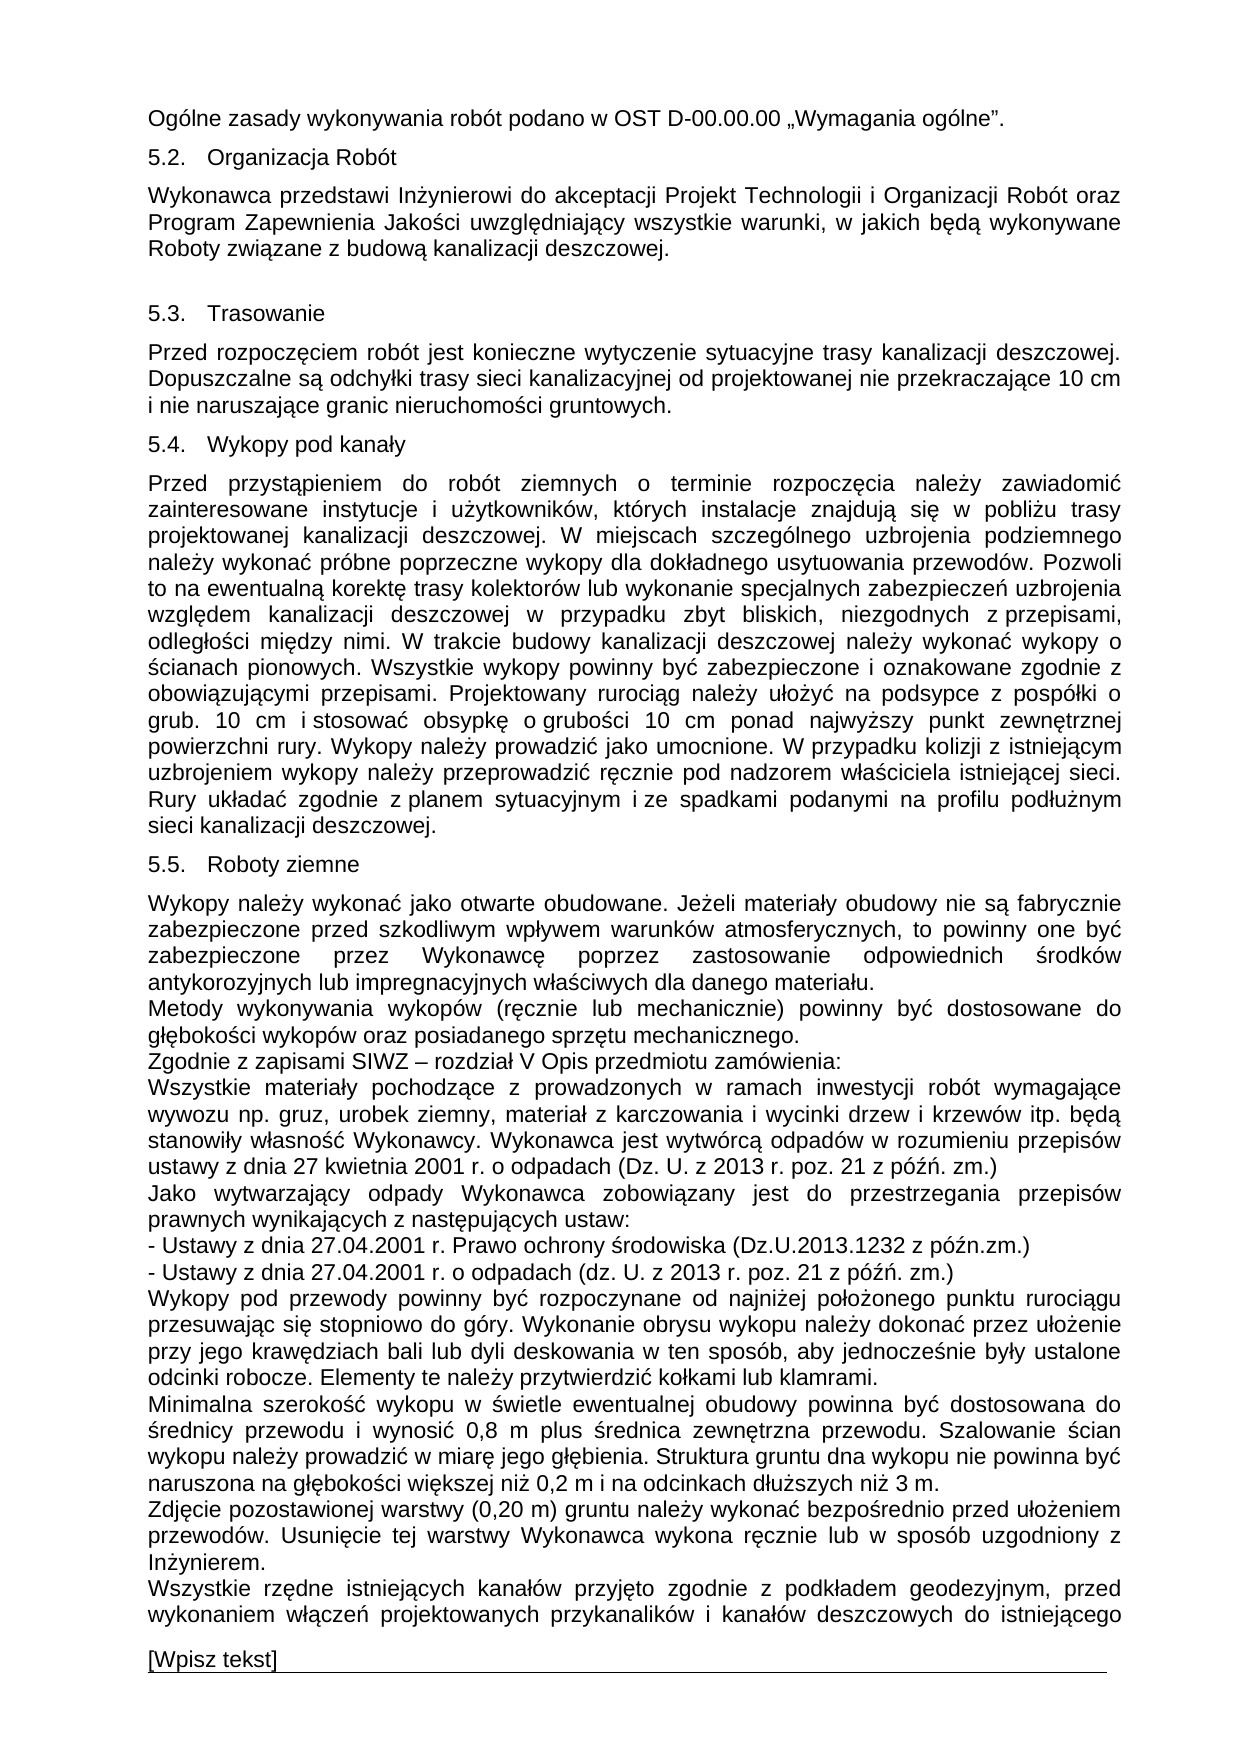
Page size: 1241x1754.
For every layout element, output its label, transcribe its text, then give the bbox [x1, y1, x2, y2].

subtitle Organizacja Robót [148, 143, 1122, 170]
text - Ustawy z dnia 27.04.2001 r. o odpadach (dz. U. z 2013 r. poz. 21 z późń. zm.) [148, 1259, 1122, 1285]
text Zdjęcie pozostawionej warstwy () gruntu należy wykonać bezpośrednio przed ułożeniem przewodów. Usunięcie tej warstwy Wykonawca wykona ręcznie lub w sposób uzgodniony z Inżynierem. [148, 1496, 1122, 1575]
text Wszystkie materiały pochodzące z prowadzonych w ramach inwestycji robót wymagające wywozu np. gruz, urobek ziemny, materiał z karczowania i wycinki drzew i krzewów itp. będą stanowiły własność Wykonawcy. Wykonawca jest wytwórcą odpadów w rozumieniu przepisów ustawy z dnia 27 kwietnia 2001 r. o odpadach (Dz. U. z 2013 r. poz. 21 z późń. zm.) [148, 1074, 1122, 1180]
text Wykopy pod przewody powinny być rozpoczynane od najniżej położonego punktu rurociągu przesuwając się stopniowo do góry. Wykonanie obrysu wykopu należy dokonać przez ułożenie przy jego krawędziach bali lub dyli deskowania w ten sposób, aby jednocześnie były ustalone odcinki robocze. Elementy te należy przytwierdzić kołkami lub klamrami. [148, 1285, 1122, 1391]
text Wykonawca przedstawi Inżynierowi do akceptacji Projekt Technologii i Organizacji Robót oraz Program Zapewnienia Jakości uwzględniający wszystkie warunki, w jakich będą wykonywane Roboty związane z budową kanalizacji deszczowej. [148, 182, 1122, 261]
text Minimalna szerokość wykopu w świetle ewentualnej obudowy powinna być dostosowana do średnicy przewodu i wynosić plus średnica zewnętrzna przewodu. Szalowanie ścian wykopu należy prowadzić w miarę jego głębienia. Struktura gruntu dna wykopu nie powinna być naruszona na głębokości większej niż i na odcinkach dłuższych niż . [148, 1391, 1122, 1496]
subtitle Roboty ziemne [148, 851, 1122, 877]
text Przed przystąpieniem do robót ziemnych o terminie rozpoczęcia należy zawiadomić zainteresowane instytucje i użytkowników, których instalacje znajdują się w pobliżu trasy projektowanej kanalizacji deszczowej. W miejscach szczególnego uzbrojenia podziemnego należy wykonać próbne poprzeczne wykopy dla dokładnego usytuowania przewodów. Pozwoli to na ewentualną korektę trasy kolektorów lub wykonanie specjalnych zabezpieczeń uzbrojenia względem kanalizacji deszczowej w przypadku zbyt bliskich, niezgodnych z przepisami, odległości między nimi. W trakcie budowy kanalizacji deszczowej należy wykonać wykopy o ścianach pionowych. Wszystkie wykopy powinny być zabezpieczone i oznakowane zgodnie z obowiązującymi przepisami. Projektowany rurociąg należy ułożyć na podsypce z pospółki o grub. 10 cm i stosować obsypkę o grubości 10 cm ponad najwyższy punkt zewnętrznej powierzchni rury. Wykopy należy prowadzić jako umocnione. W przypadku kolizji z istniejącym uzbrojeniem wykopy należy przeprowadzić ręcznie pod nadzorem właściciela istniejącej sieci. Rury układać zgodnie z planem sytuacyjnym i ze spadkami podanymi na profilu podłużnym sieci kanalizacji deszczowej. [148, 469, 1122, 838]
subtitle Wykopy pod kanały [148, 431, 1122, 457]
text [148, 1575, 1122, 1628]
text Zgodnie z zapisami SIWZ – rozdział V Opis przedmiotu zamówienia: [148, 1048, 1122, 1074]
subtitle Ogólne zasady wykonywania robót podano w OST D-00.00.00 „Wymagania ogólne”. [148, 104, 1122, 131]
text Wykopy należy wykonać jako otwarte obudowane. Jeżeli materiały obudowy nie są fabrycznie zabezpieczone przed szkodliwym wpływem warunków atmosferycznych, to powinny one być zabezpieczone przez Wykonawcę poprzez zastosowanie odpowiednich środków antykorozyjnych lub impregnacyjnych właściwych dla danego materiału. [148, 890, 1122, 995]
text - Ustawy z dnia 27.04.2001 r. Prawo ochrony środowiska (Dz.U.2013.1232 z późn.zm.) [148, 1232, 1122, 1259]
subtitle Trasowanie [148, 300, 1122, 327]
text Przed rozpoczęciem robót jest konieczne wytyczenie sytuacyjne trasy kanalizacji deszczowej. Dopuszczalne są odchyłki trasy sieci kanalizacyjnej od projektowanej nie przekraczające i nie naruszające granic nieruchomości gruntowych. [148, 339, 1122, 418]
text Jako wytwarzający odpady Wykonawca zobowiązany jest do przestrzegania przepisów prawnych wynikających z następujących ustaw: [148, 1180, 1122, 1232]
text Metody wykonywania wykopów (ręcznie lub mechanicznie) powinny być dostosowane do głębokości wykopów oraz posiadanego sprzętu mechanicznego. [148, 995, 1122, 1048]
